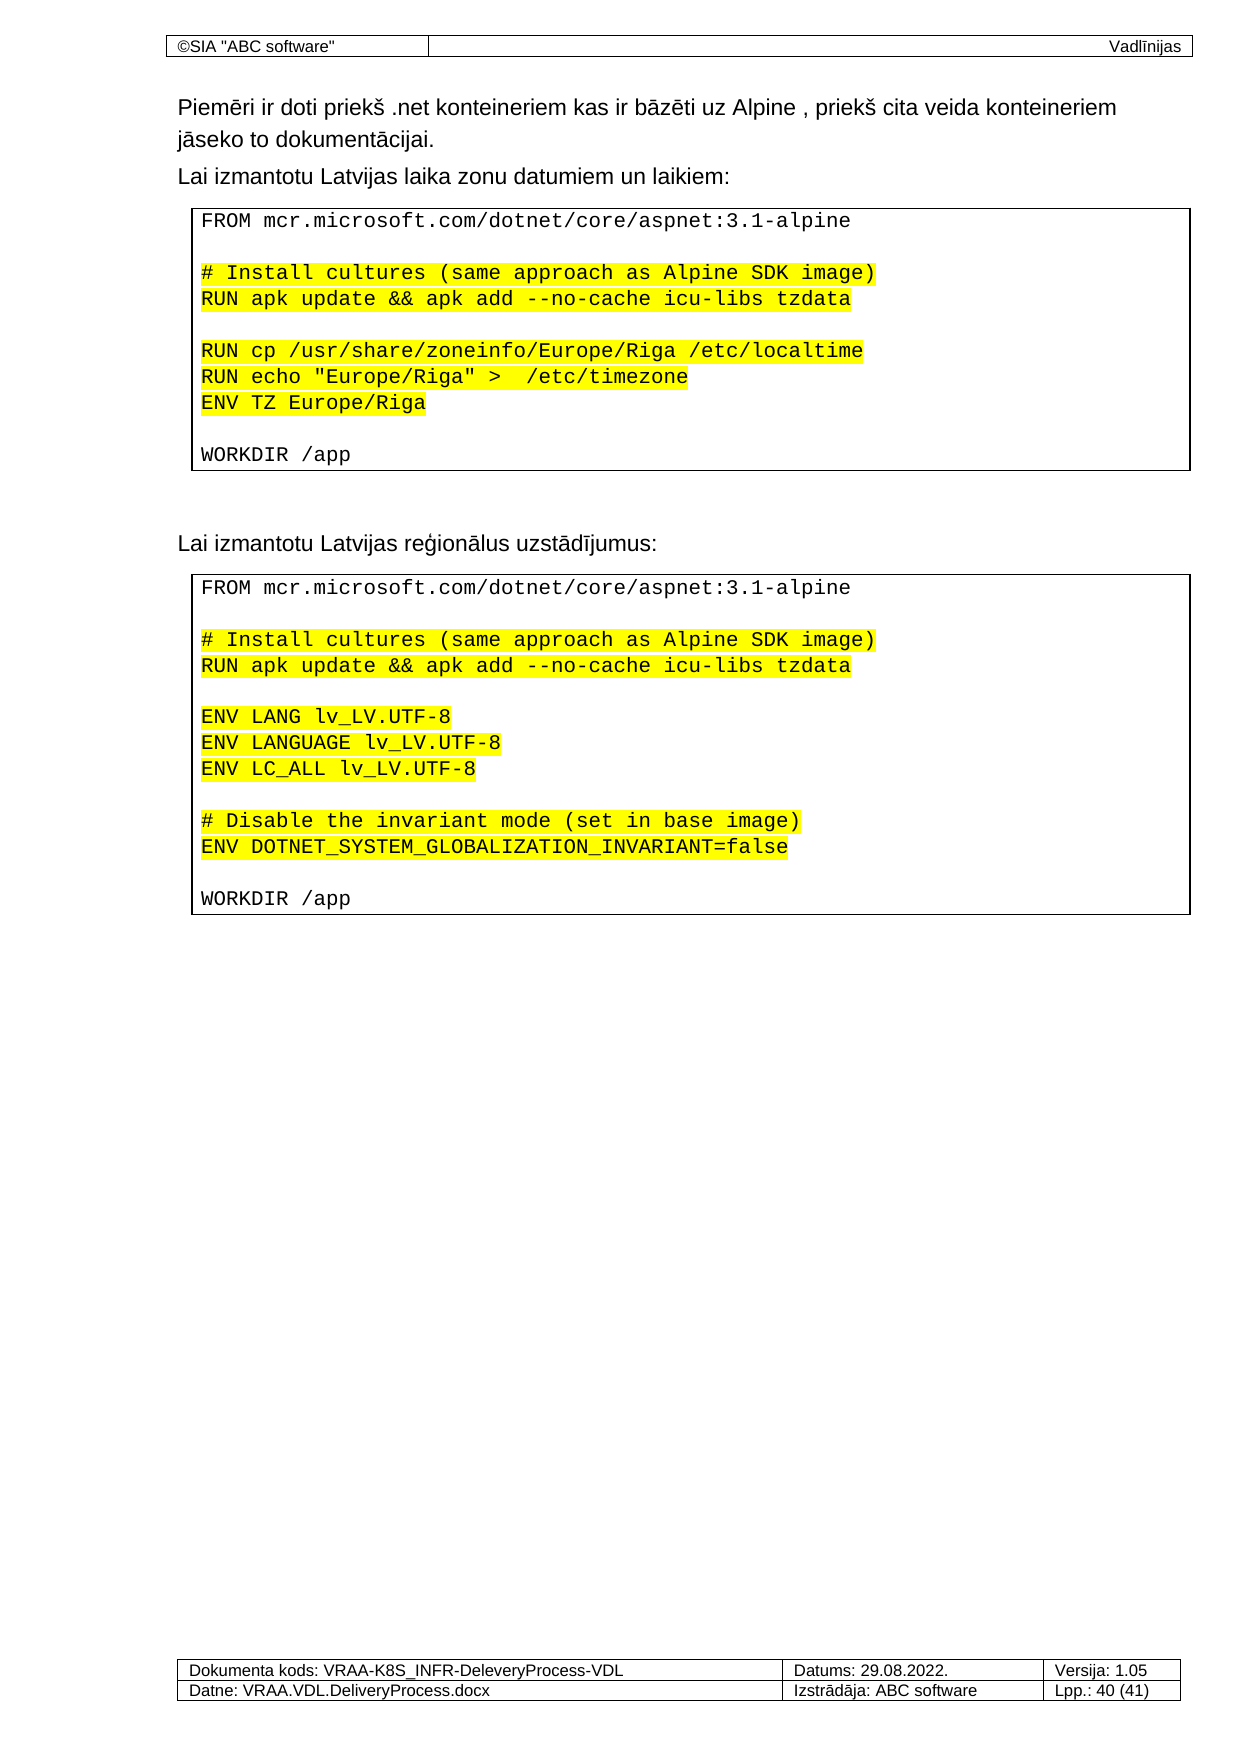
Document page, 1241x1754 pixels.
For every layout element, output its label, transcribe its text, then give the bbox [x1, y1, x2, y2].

text RUN echo "Europe/Riga" > /etc/timezone [193, 363, 1189, 389]
text WORKDIR /app [193, 885, 1189, 914]
text # Disable the invariant mode (set in base image) [193, 807, 1189, 833]
text FROM mcr.microsoft.com/dotnet/core/aspnet:3.1-alpine [193, 209, 1189, 234]
text Lai izmantotu Latvijas laika zonu datumiem un laikiem: [177, 163, 1181, 190]
text ENV DOTNET_SYSTEM_GLOBALIZATION_INVARIANT=false [193, 833, 1189, 860]
text ENV LC_ALL lv_LV.UTF-8 [193, 755, 1189, 782]
text Lai izmantotu Latvijas reģionālus uzstādījumus: [177, 529, 1181, 556]
text Piemēri ir doti priekš .net konteineriem kas ir bāzēti uz Alpine , priekš cita veida konteineriem jāseko to dokumentācijai. [177, 94, 1181, 152]
text RUN cp /usr/share/zoneinfo/Europe/Riga /etc/localtime [193, 337, 1189, 363]
text RUN apk update && apk add --no-cache icu-libs tzdata [193, 651, 1189, 678]
text ENV LANG lv_LV.UTF-8 [193, 703, 1189, 729]
text RUN apk update && apk add --no-cache icu-libs tzdata [193, 285, 1189, 312]
text ENV LANGUAGE lv_LV.UTF-8 [193, 729, 1189, 755]
text WORKDIR /app [193, 441, 1189, 470]
text # Install cultures (same approach as Alpine SDK image) [193, 259, 1189, 285]
text # Install cultures (same approach as Alpine SDK image) [193, 626, 1189, 651]
text ENV TZ Europe/Riga [193, 389, 1189, 416]
text FROM mcr.microsoft.com/dotnet/core/aspnet:3.1-alpine [193, 575, 1189, 600]
